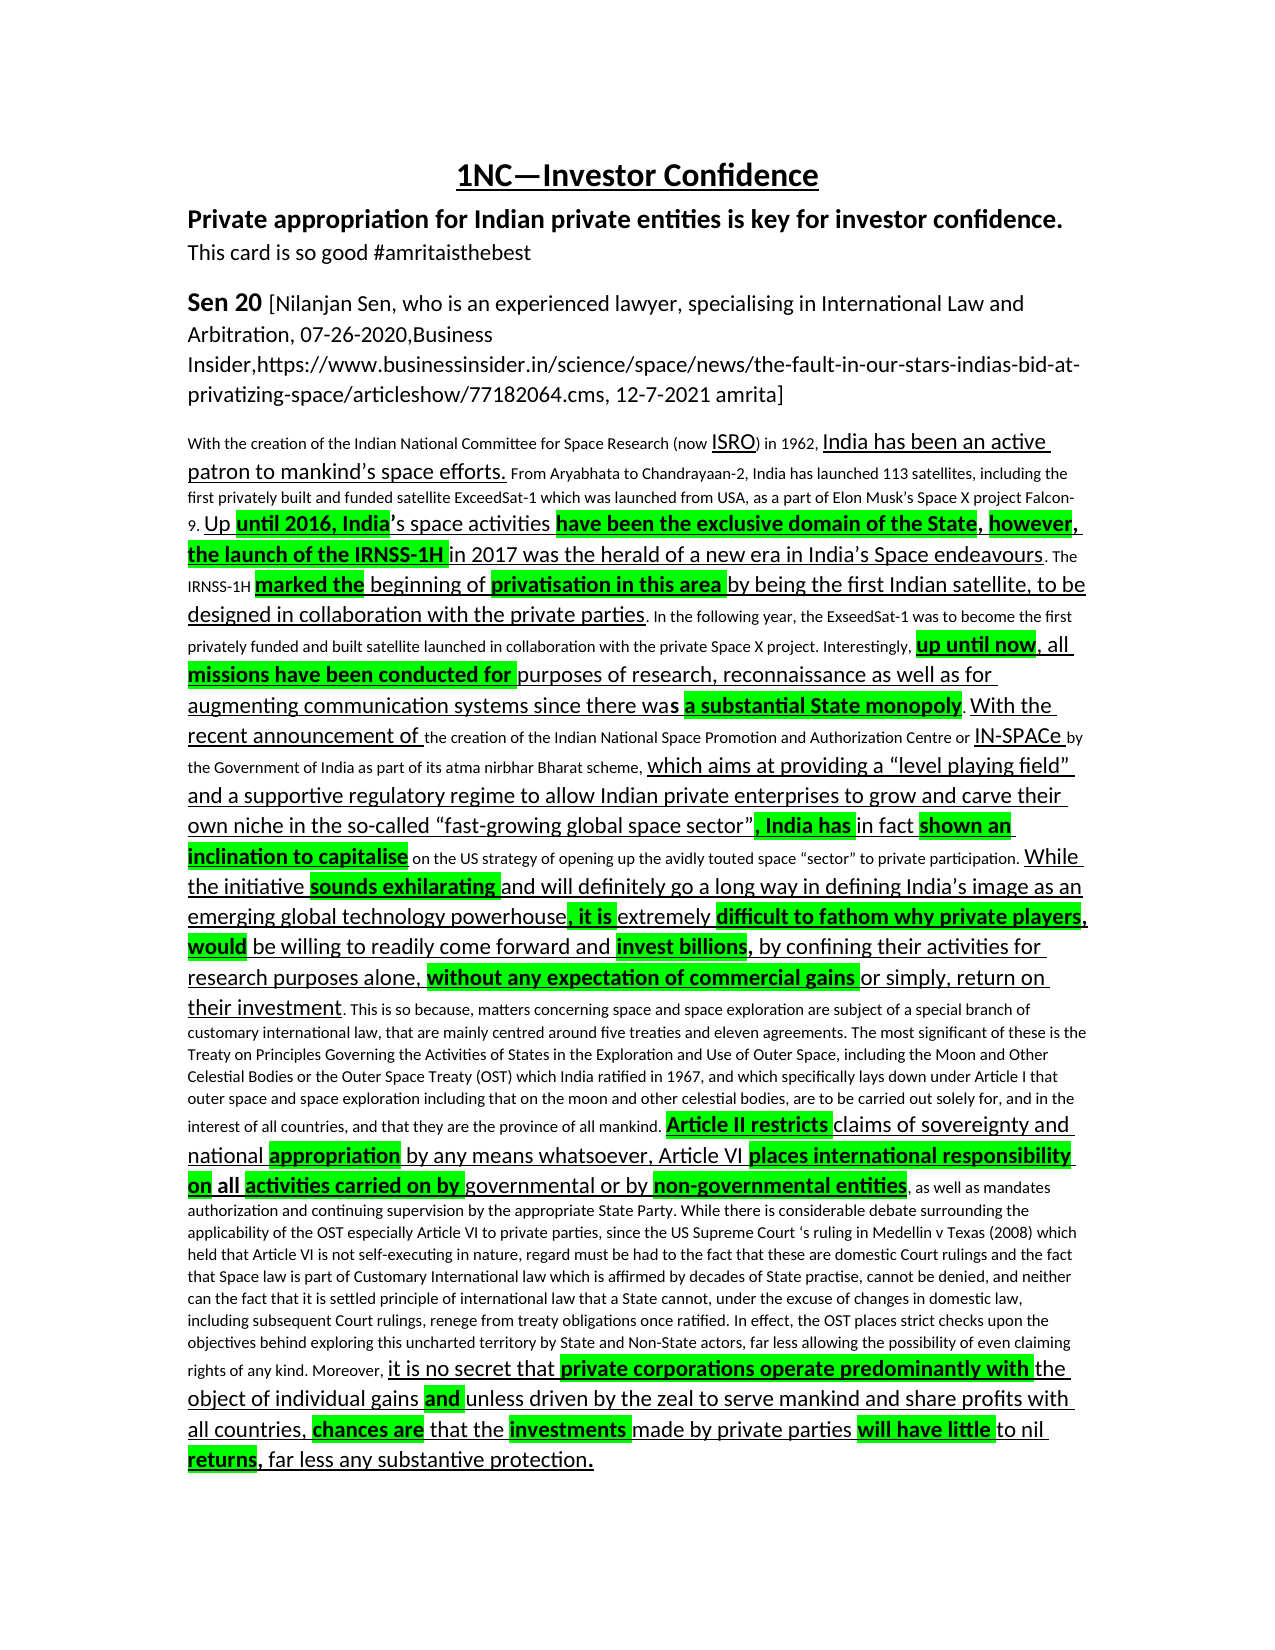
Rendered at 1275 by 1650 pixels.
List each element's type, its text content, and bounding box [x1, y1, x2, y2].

text This card is so good #amritaisthebest [187, 238, 1087, 266]
subtitle Private appropriation for Indian private entities is key for investor confidence. [187, 202, 1087, 235]
text With the creation of the Indian National Committee for Space Research (now ISRO) in 1962, India has been an active patron to mankind’s space efforts. From Aryabhata to Chandrayaan-2, India has launched 113 satellites, including the first privately built and funded satellite ExceedSat-1 which was launched from USA, as a part of Elon Musk’s Space X project Falcon-9. Up until 2016, India’s space activities have been the exclusive domain of the State, however, the launch of the IRNSS-1H in 2017 was the herald of a new era in India’s Space endeavours. The IRNSS-1H marked the beginning of privatisation in this area by being the first Indian satellite, to be designed in collaboration with the private parties. In the following year, the ExseedSat-1 was to become the first privately funded and built satellite launched in collaboration with the private Space X project. Interestingly, up until now, all missions have been conducted for purposes of research, reconnaissance as well as for augmenting communication systems since there was a substantial State monopoly. With the recent announcement of the creation of the Indian National Space Promotion and Authorization Centre or IN-SPACe by the Government of India as part of its atma nirbhar Bharat scheme, which aims at providing a “level playing field” and a supportive regulatory regime to allow Indian private enterprises to grow and carve their own niche in the so-called “fast-growing global space sector”, India has in fact shown an inclination to capitalise on the US strategy of opening up the avidly touted space “sector” to private participation. While the initiative sounds exhilarating and will definitely go a long way in defining India’s image as an emerging global technology powerhouse, it is extremely difficult to fathom why private players, would be willing to readily come forward and invest billions, by confining their activities for research purposes alone, without any expectation of commercial gains or simply, return on their investment. This is so because, matters concerning space and space exploration are subject of a special branch of customary international law, that are mainly centred around five treaties and eleven agreements. The most significant of these is the Treaty on Principles Governing the Activities of States in the Exploration and Use of Outer Space, including the Moon and Other Celestial Bodies or the Outer Space Treaty (OST) which India ratified in 1967, and which specifically lays down under Article I that outer space and space exploration including that on the moon and other celestial bodies, are to be carried out solely for, and in the interest of all countries, and that they are the province of all mankind. Article II restricts claims of sovereignty and national appropriation by any means whatsoever, Article VI places international responsibility on all activities carried on by governmental or by non-governmental entities, as well as mandates authorization and continuing supervision by the appropriate State Party. While there is considerable debate surrounding the applicability of the OST especially Article VI to private parties, since the US Supreme Court ‘s ruling in Medellin v Texas (2008) which held that Article VI is not self-executing in nature, regard must be had to the fact that these are domestic Court rulings and the fact that Space law is part of Customary International law which is affirmed by decades of State practise, cannot be denied, and neither can the fact that it is settled principle of international law that a State cannot, under the excuse of changes in domestic law, including subsequent Court rulings, renege from treaty obligations once ratified. In effect, the OST places strict checks upon the objectives behind exploring this uncharted territory by State and Non-State actors, far less allowing the possibility of even claiming rights of any kind. Moreover, it is no secret that private corporations operate predominantly with the object of individual gains and unless driven by the zeal to serve mankind and share profits with all countries, chances are that the investments made by private parties will have little to nil returns, far less any substantive protection. [187, 427, 1087, 926]
subtitle 1NC—Investor Confidence [187, 154, 1087, 195]
text Sen 20 [Nilanjan Sen, who is an experienced lawyer, specialising in International Law and Arbitration, 07-26-2020,Business Insider,https://www.businessinsider.in/science/space/news/the-fault-in-our-stars-indias-bid-at-privatizing-space/articleshow/77182064.cms, 12-7-2021 amrita] [187, 285, 1087, 408]
text With the creation of the Indian National Committee for Space Research (now ISRO) in 1962, India has been an active patron to mankind’s space efforts. From Aryabhata to Chandrayaan-2, India has launched 113 satellites, including the first privately built and funded satellite ExceedSat-1 which was launched from USA, as a part of Elon Musk’s Space X project Falcon-9. Up until 2016, India’s space activities have been the exclusive domain of the State, however, the launch of the IRNSS-1H in 2017 was the herald of a new era in India’s Space endeavours. The IRNSS-1H marked the beginning of privatisation in this area by being the first Indian satellite, to be designed in collaboration with the private parties. In the following year, the ExseedSat-1 was to become the first privately funded and built satellite launched in collaboration with the private Space X project. Interestingly, up until now, all missions have been conducted for purposes of research, reconnaissance as well as for augmenting communication systems since there was a substantial State monopoly. With the recent announcement of the creation of the Indian National Space Promotion and Authorization Centre or IN-SPACe by the Government of India as part of its atma nirbhar Bharat scheme, which aims at providing a “level playing field” and a supportive regulatory regime to allow Indian private enterprises to grow and carve their own niche in the so-called “fast-growing global space sector”, India has in fact shown an inclination to capitalise on the US strategy of opening up the avidly touted space “sector” to private participation. While the initiative sounds exhilarating and will definitely go a long way in defining India’s image as an emerging global technology powerhouse, it is extremely difficult to fathom why private players, would be willing to readily come forward and invest billions, by confining their activities for research purposes alone, without any expectation of commercial gains or simply, return on their investment. This is so because, matters concerning space and space exploration are subject of a special branch of customary international law, that are mainly centred around five treaties and eleven agreements. The most significant of these is the Treaty on Principles Governing the Activities of States in the Exploration and Use of Outer Space, including the Moon and Other Celestial Bodies or the Outer Space Treaty (OST) which India ratified in 1967, and which specifically lays down under Article I that outer space and space exploration including that on the moon and other celestial bodies, are to be carried out solely for, and in the interest of all countries, and that they are the province of all mankind. Article II restricts claims of sovereignty and national appropriation by any means whatsoever, Article VI places international responsibility on all activities carried on by governmental or by non-governmental entities, as well as mandates authorization and continuing supervision by the appropriate State Party. While there is considerable debate surrounding the applicability of the OST especially Article VI to private parties, since the US Supreme Court ‘s ruling in Medellin v Texas (2008) which held that Article VI is not self-executing in nature, regard must be had to the fact that these are domestic Court rulings and the fact that Space law is part of Customary International law which is affirmed by decades of State practise, cannot be denied, and neither can the fact that it is settled principle of international law that a State cannot, under the excuse of changes in domestic law, including subsequent Court rulings, renege from treaty obligations once ratified. In effect, the OST places strict checks upon the objectives behind exploring this uncharted territory by State and Non-State actors, far less allowing the possibility of even claiming rights of any kind. Moreover, it is no secret that private corporations operate predominantly with the object of individual gains and unless driven by the zeal to serve mankind and share profits with all countries, chances are that the investments made by private parties will have little to nil returns, far less any substantive protection. [187, 927, 1087, 1473]
